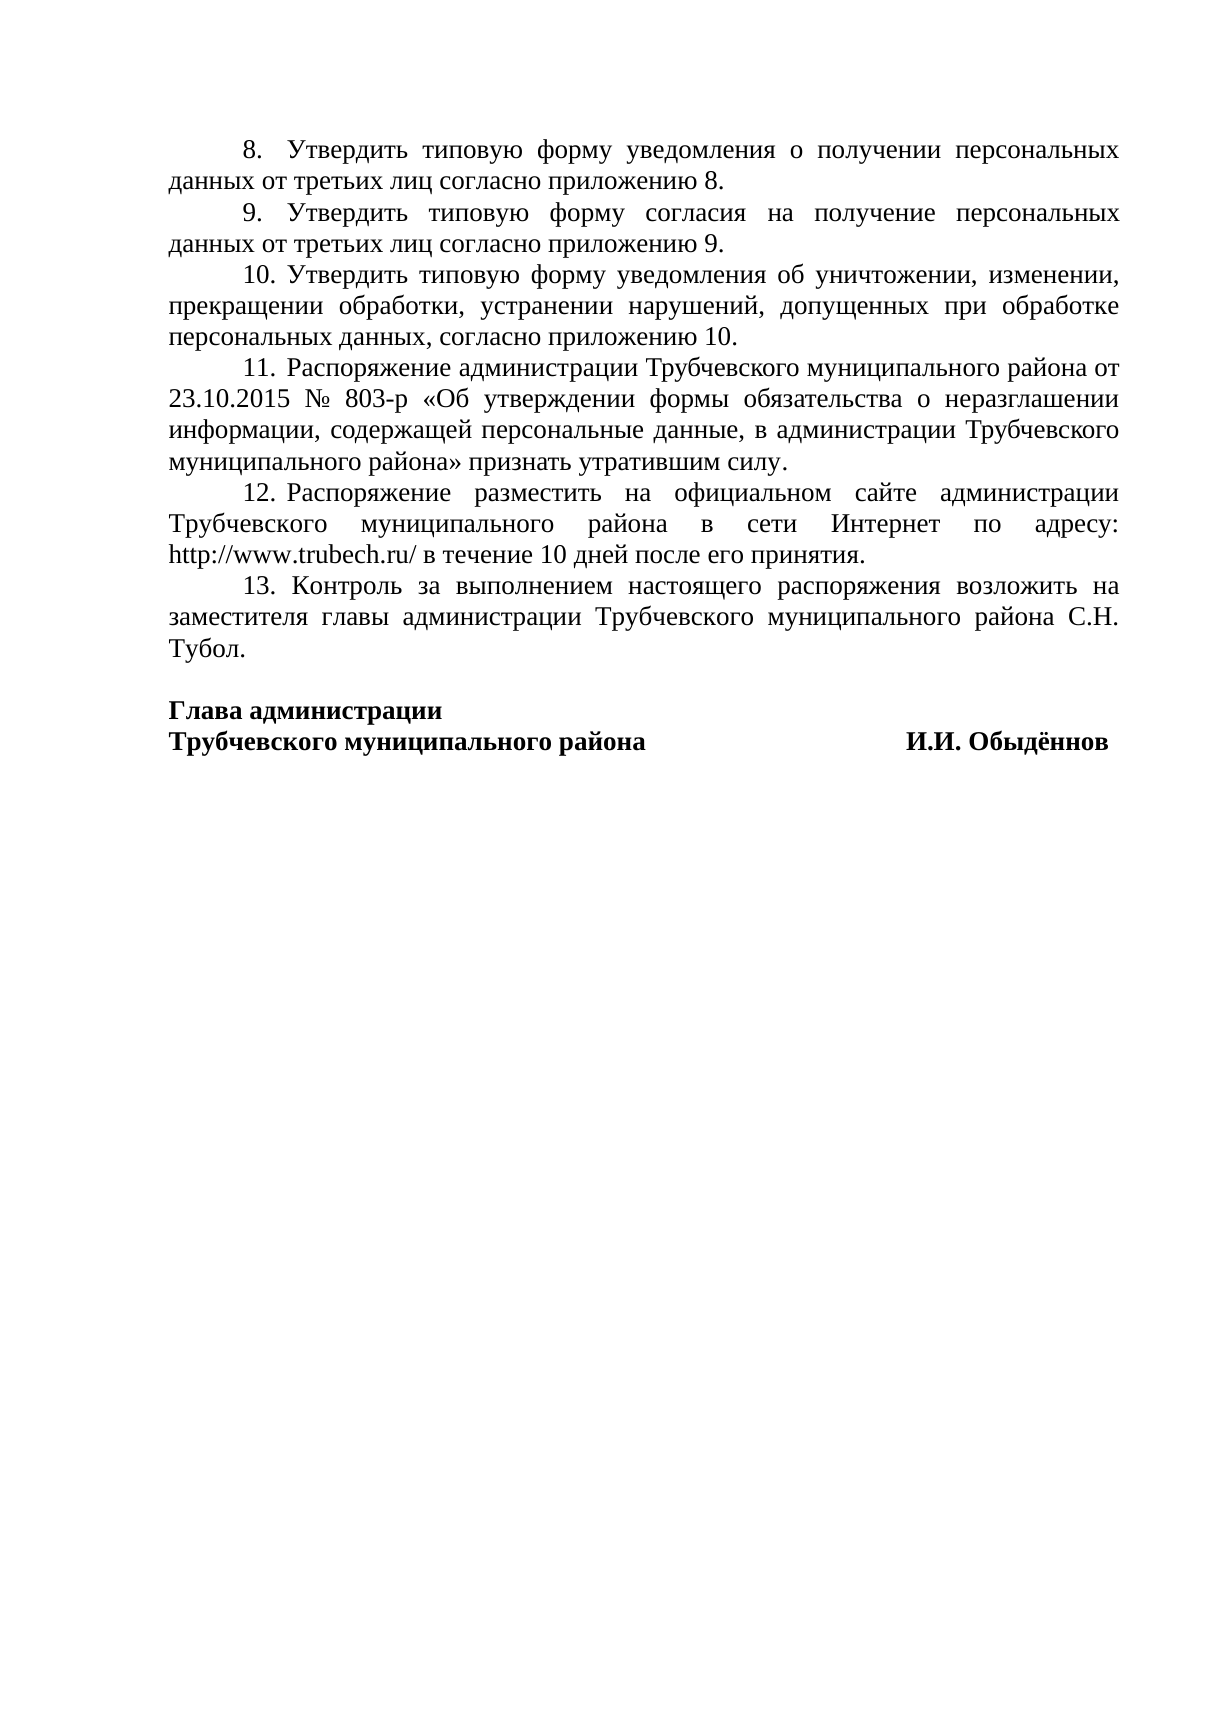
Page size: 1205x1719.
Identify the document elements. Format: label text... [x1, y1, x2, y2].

text Трубчевского муниципального района И.И. Обыдённов [168, 725, 1120, 756]
list Распоряжение разместить на официальном сайте администрации Трубчевского муниципального района в сети Интернет по адресу: http://www.trubech.ru/ в течение 10 дней после его принятия. [168, 476, 1120, 569]
list Утвердить типовую форму уведомления о получении персональных данных от третьих лиц согласно приложению 8. [168, 133, 1120, 196]
text Глава администрации [168, 694, 1120, 725]
list Утвердить типовую форму согласия на получение персональных данных от третьих лиц согласно приложению 9. [168, 196, 1120, 258]
list Распоряжение администрации Трубчевского муниципального района от 23.10.2015 № 803-р «Об утверждении формы обязательства о неразглашении информации, содержащей персональные данные, в администрации Трубчевского муниципального района» признать утратившим силу. [168, 351, 1120, 476]
text 13. Контроль за выполнением настоящего распоряжения возложить на заместителя главы администрации Трубчевского муниципального района С.Н. Тубол. [168, 569, 1120, 663]
list Утвердить типовую форму уведомления об уничтожении, изменении, прекращении обработки, устранении нарушений, допущенных при обработке персональных данных, согласно приложению 10. [168, 258, 1120, 351]
